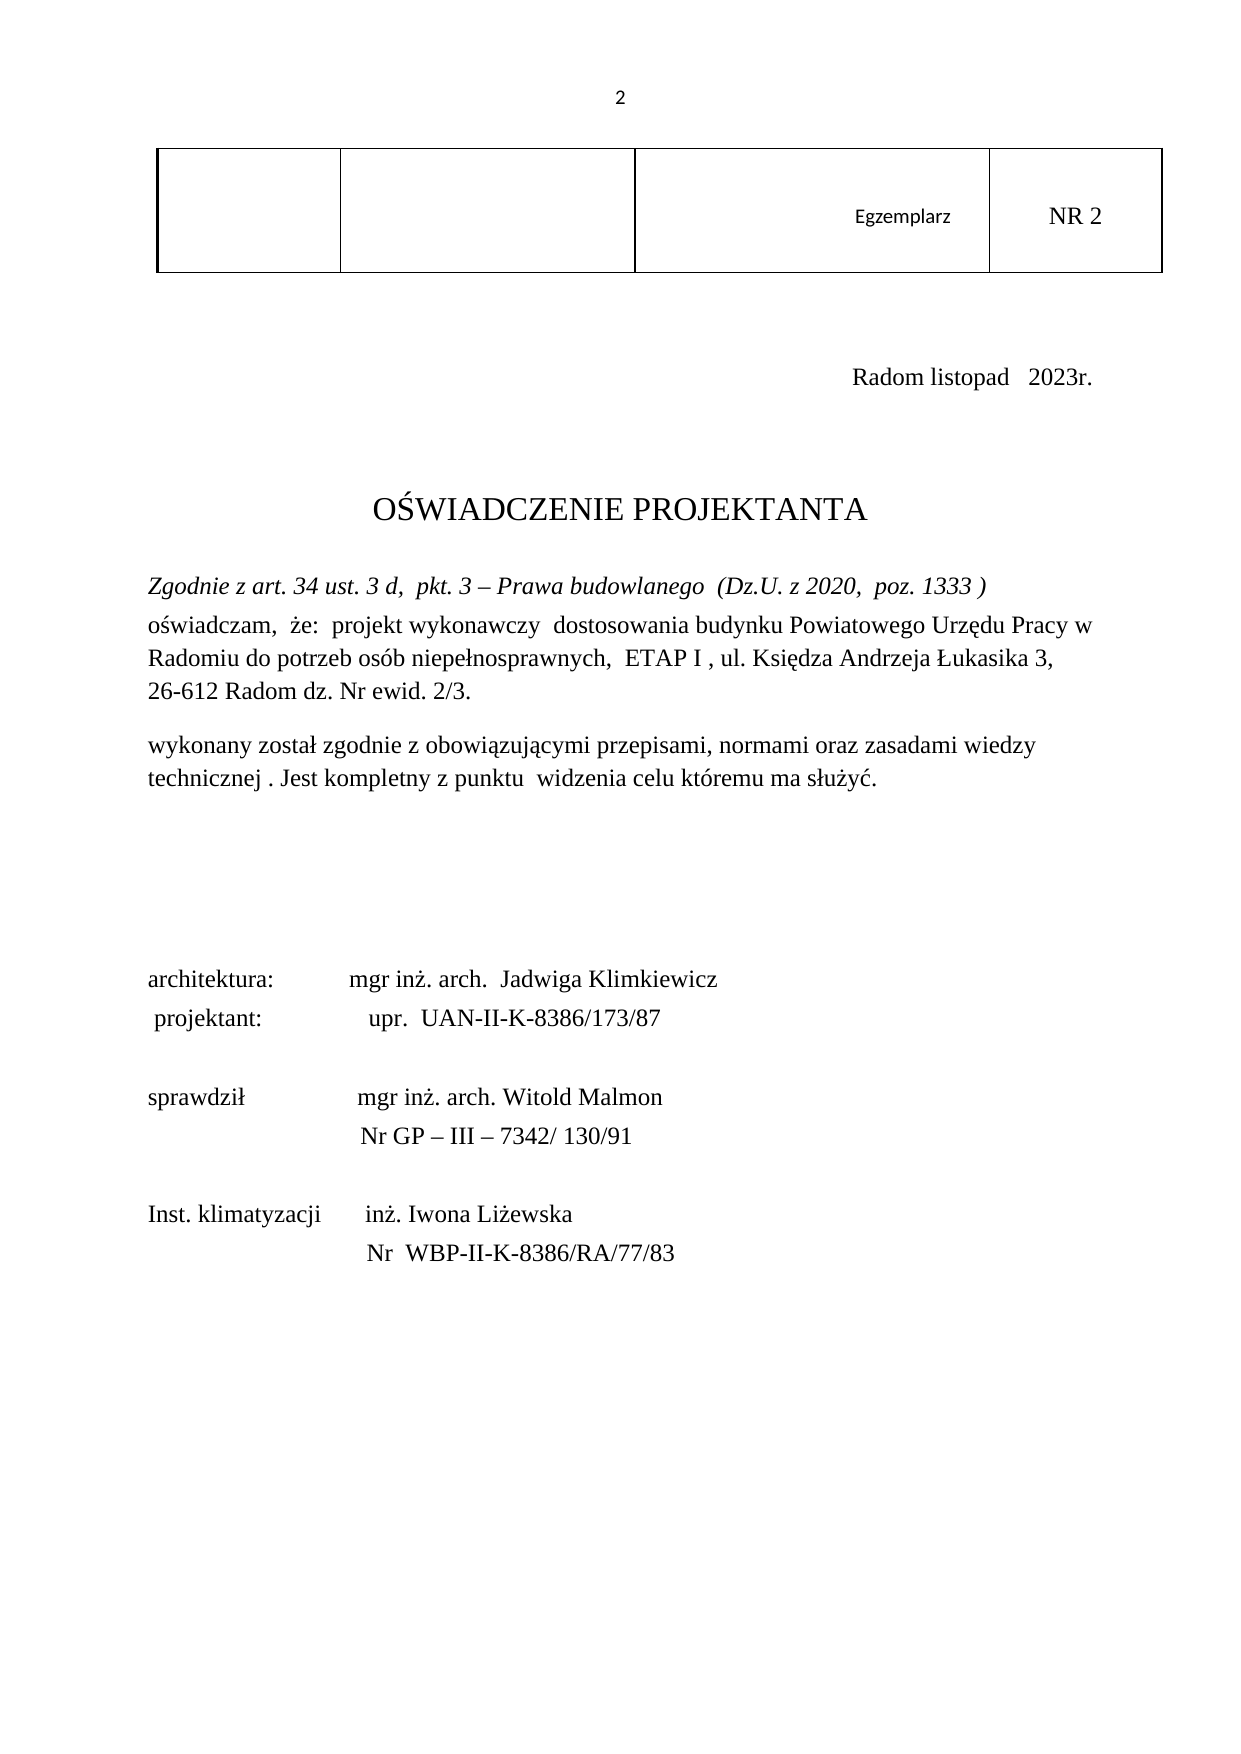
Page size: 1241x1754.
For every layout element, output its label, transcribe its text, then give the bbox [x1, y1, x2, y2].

text Inst. klimatyzacji inż. Iwona Liżewska [148, 1199, 1093, 1228]
text OŚWIADCZENIE PROJEKTANTA [148, 489, 1093, 528]
text projektant: upr. UAN-II-K-8386/173/87 [148, 1003, 1093, 1032]
text Zgodnie z art. 34 ust. 3 d, pkt. 3 – Prawa budowlanego (Dz.U. z 2020, poz. 1333 ) [148, 571, 1093, 600]
table_cell Egzemplarz [636, 149, 989, 272]
text oświadczam, że: projekt wykonawczy dostosowania budynku Powiatowego Urzędu Pracy w Radomiu do potrzeb osób niepełnosprawnych, ETAP I , ul. Księdza Andrzeja Łukasika 3, 26-612 Radom dz. Nr ewid. 2/3. [148, 610, 1093, 705]
text Radom listopad 2023r. [148, 362, 1093, 391]
text sprawdził mgr inż. arch. Witold Malmon [148, 1082, 1093, 1111]
table_cell NR 2 [990, 149, 1161, 272]
text Nr GP – III – 7342/ 130/91 [148, 1121, 1093, 1150]
text Nr WBP-II-K-8386/RA/77/83 [148, 1238, 1093, 1267]
table_cell [341, 149, 634, 272]
text wykonany został zgodnie z obowiązującymi przepisami, normami oraz zasadami wiedzy technicznej . Jest kompletny z punktu widzenia celu któremu ma służyć. [148, 730, 1093, 792]
table_cell [159, 149, 340, 272]
text architektura: mgr inż. arch. Jadwiga Klimkiewicz [148, 964, 1093, 993]
